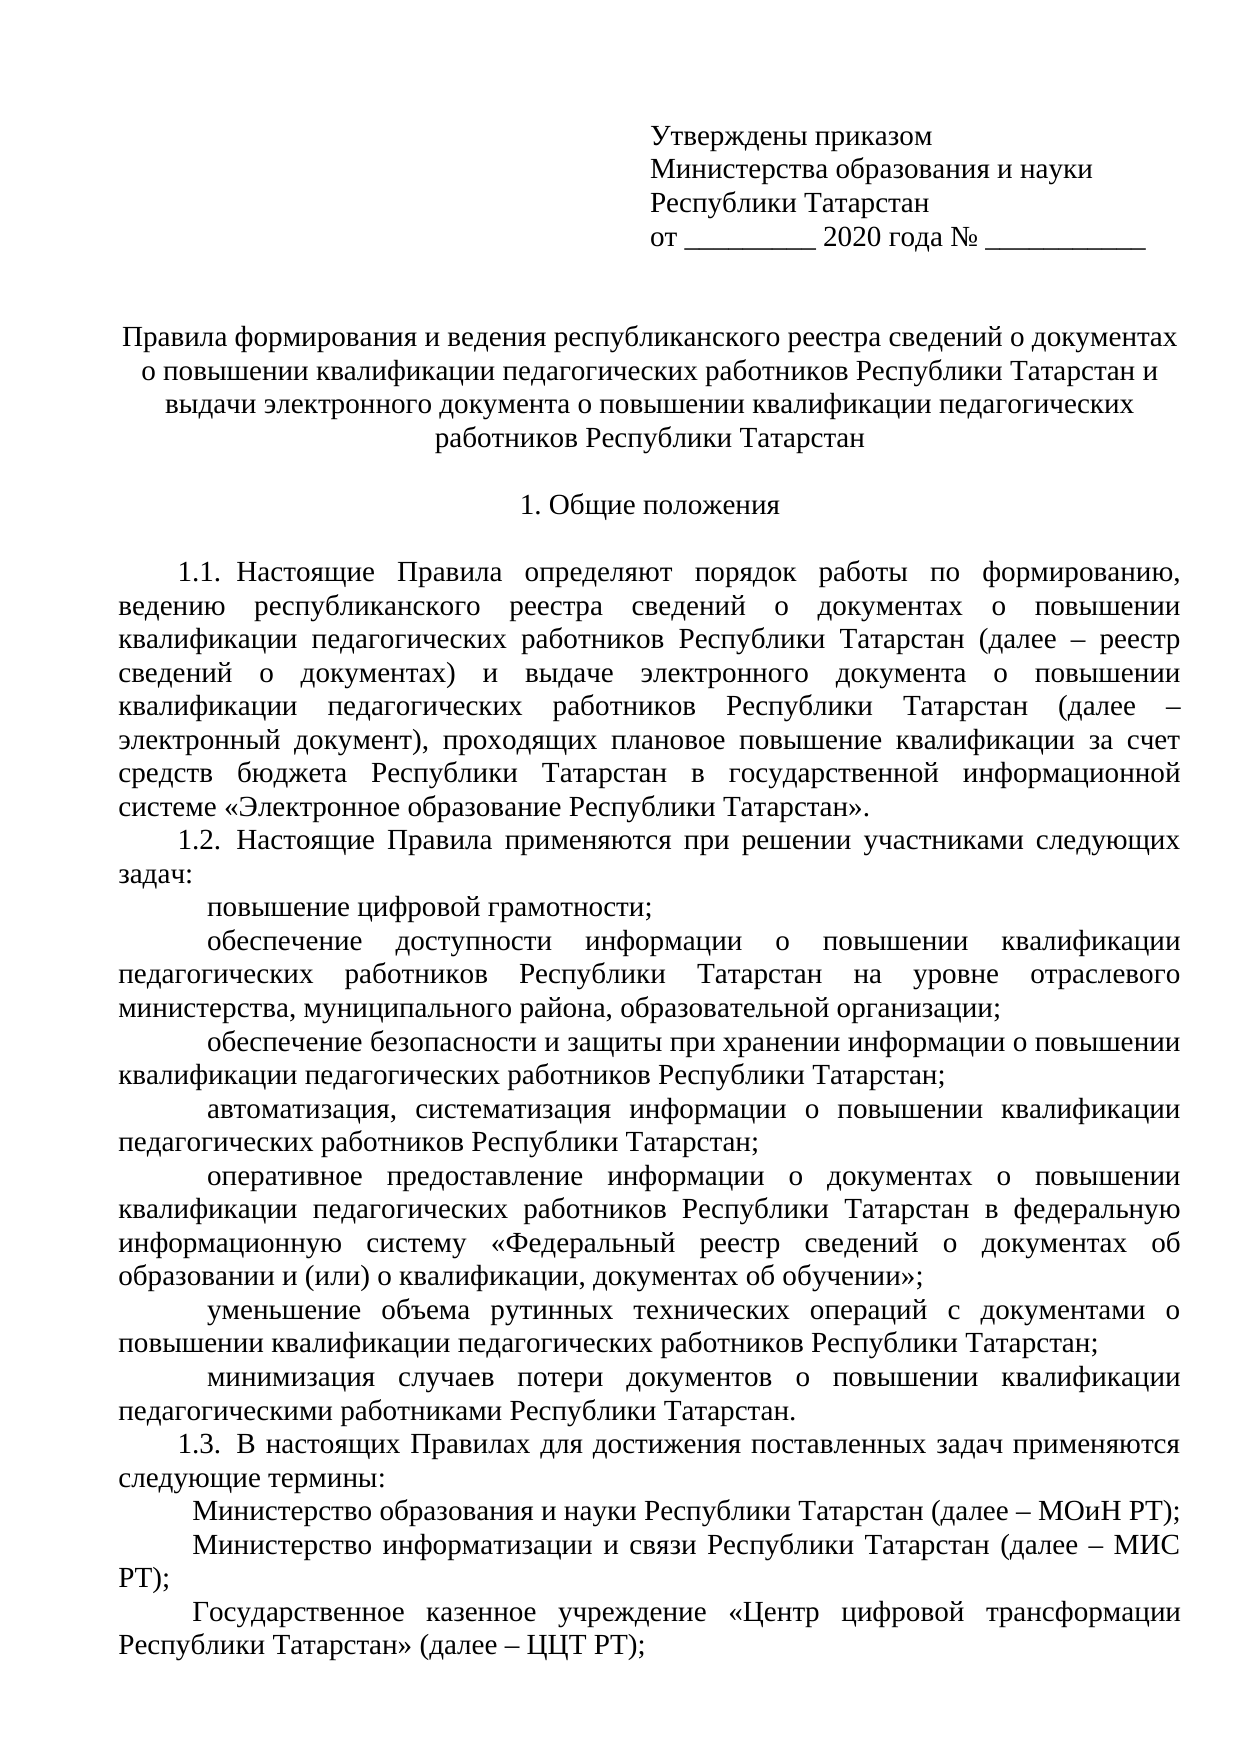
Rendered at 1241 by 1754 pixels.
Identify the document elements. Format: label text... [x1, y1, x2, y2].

text обеспечение доступности информации о повышении квалификации педагогических работников Республики Татарстан на уровне отраслевого министерства, муниципального района, образовательной организации; [118, 923, 1181, 1024]
text Министерство информатизации и связи Республики Татарстан (далее – МИС РТ); [118, 1527, 1181, 1594]
text обеспечение безопасности и защиты при хранении информации о повышении квалификации педагогических работников Республики Татарстан; [118, 1024, 1181, 1091]
text Утверждены приказом [650, 118, 1179, 152]
title Правила формирования и ведения республиканского реестра сведений о документах о повышении квалификации педагогических работников Республики Татарстан и выдачи электронного документа о повышении квалификации педагогических работников Республики Татарстан [118, 319, 1181, 453]
title 1. Общие положения [118, 487, 1181, 521]
text повышение цифровой грамотности; [118, 889, 1181, 923]
list В настоящих Правилах для достижения поставленных задач применяются следующие термины: [118, 1426, 1181, 1493]
text уменьшение объема рутинных технических операций с документами о повышении квалификации педагогических работников Республики Татарстан; [118, 1292, 1181, 1359]
text Государственное казенное учреждение «Центр цифровой трансформации Республики Татарстан» (далее – ЦЦТ РТ); [118, 1594, 1181, 1661]
text Министерства образования и науки Республики Татарстан [650, 152, 1179, 219]
list Настоящие Правила определяют порядок работы по формированию, ведению республиканского реестра сведений о документах о повышении квалификации педагогических работников Республики Татарстан (далее – реестр сведений о документах) и выдаче электронного документа о повышении квалификации педагогических работников Республики Татарстан (далее – электронный документ), проходящих плановое повышение квалификации за счет средств бюджета Республики Татарстан в государственной информационной системе «Электронное образование Республики Татарстан». [118, 554, 1181, 822]
text Министерство образования и науки Республики Татарстан (далее – МОиН РТ); [118, 1493, 1181, 1527]
list Настоящие Правила применяются при решении участниками следующих задач: [118, 822, 1181, 889]
text оперативное предоставление информации о документах о повышении квалификации педагогических работников Республики Татарстан в федеральную информационную систему «Федеральный реестр сведений о документах об образовании и (или) о квалификации, документах об обучении»; [118, 1158, 1181, 1292]
text минимизация случаев потери документов о повышении квалификации педагогическими работниками Республики Татарстан. [118, 1359, 1181, 1426]
text от _________ 2020 года № ___________ [650, 219, 1179, 252]
text автоматизация, систематизация информации о повышении квалификации педагогических работников Республики Татарстан; [118, 1091, 1181, 1158]
